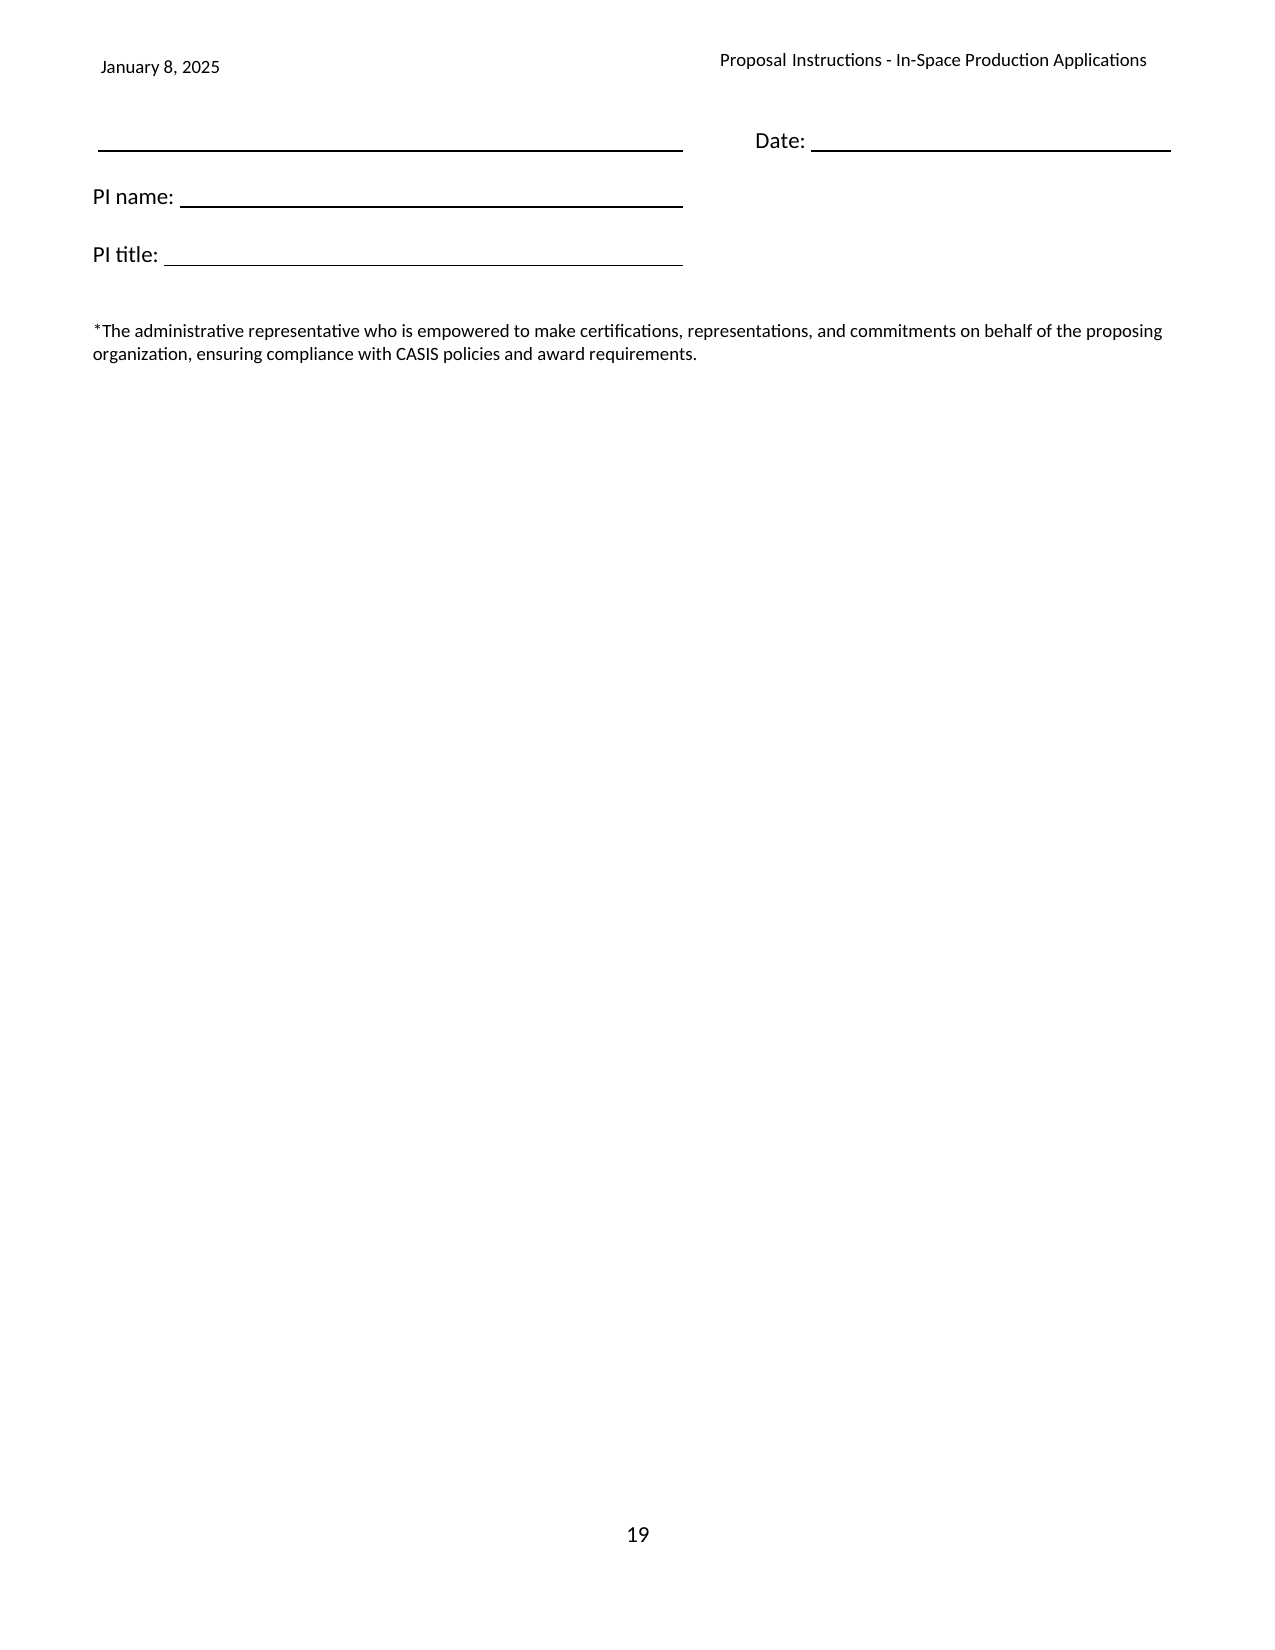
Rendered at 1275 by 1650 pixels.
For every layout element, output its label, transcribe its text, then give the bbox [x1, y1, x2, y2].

text PI title: [93, 241, 1192, 269]
text *The administrative representative who is empowered to make certifications, representations, and commitments on behalf of the proposing organization, ensuring compliance with CASIS policies and award requirements. [93, 319, 1192, 365]
text Date: [93, 126, 1192, 154]
text PI name: [93, 182, 1192, 210]
